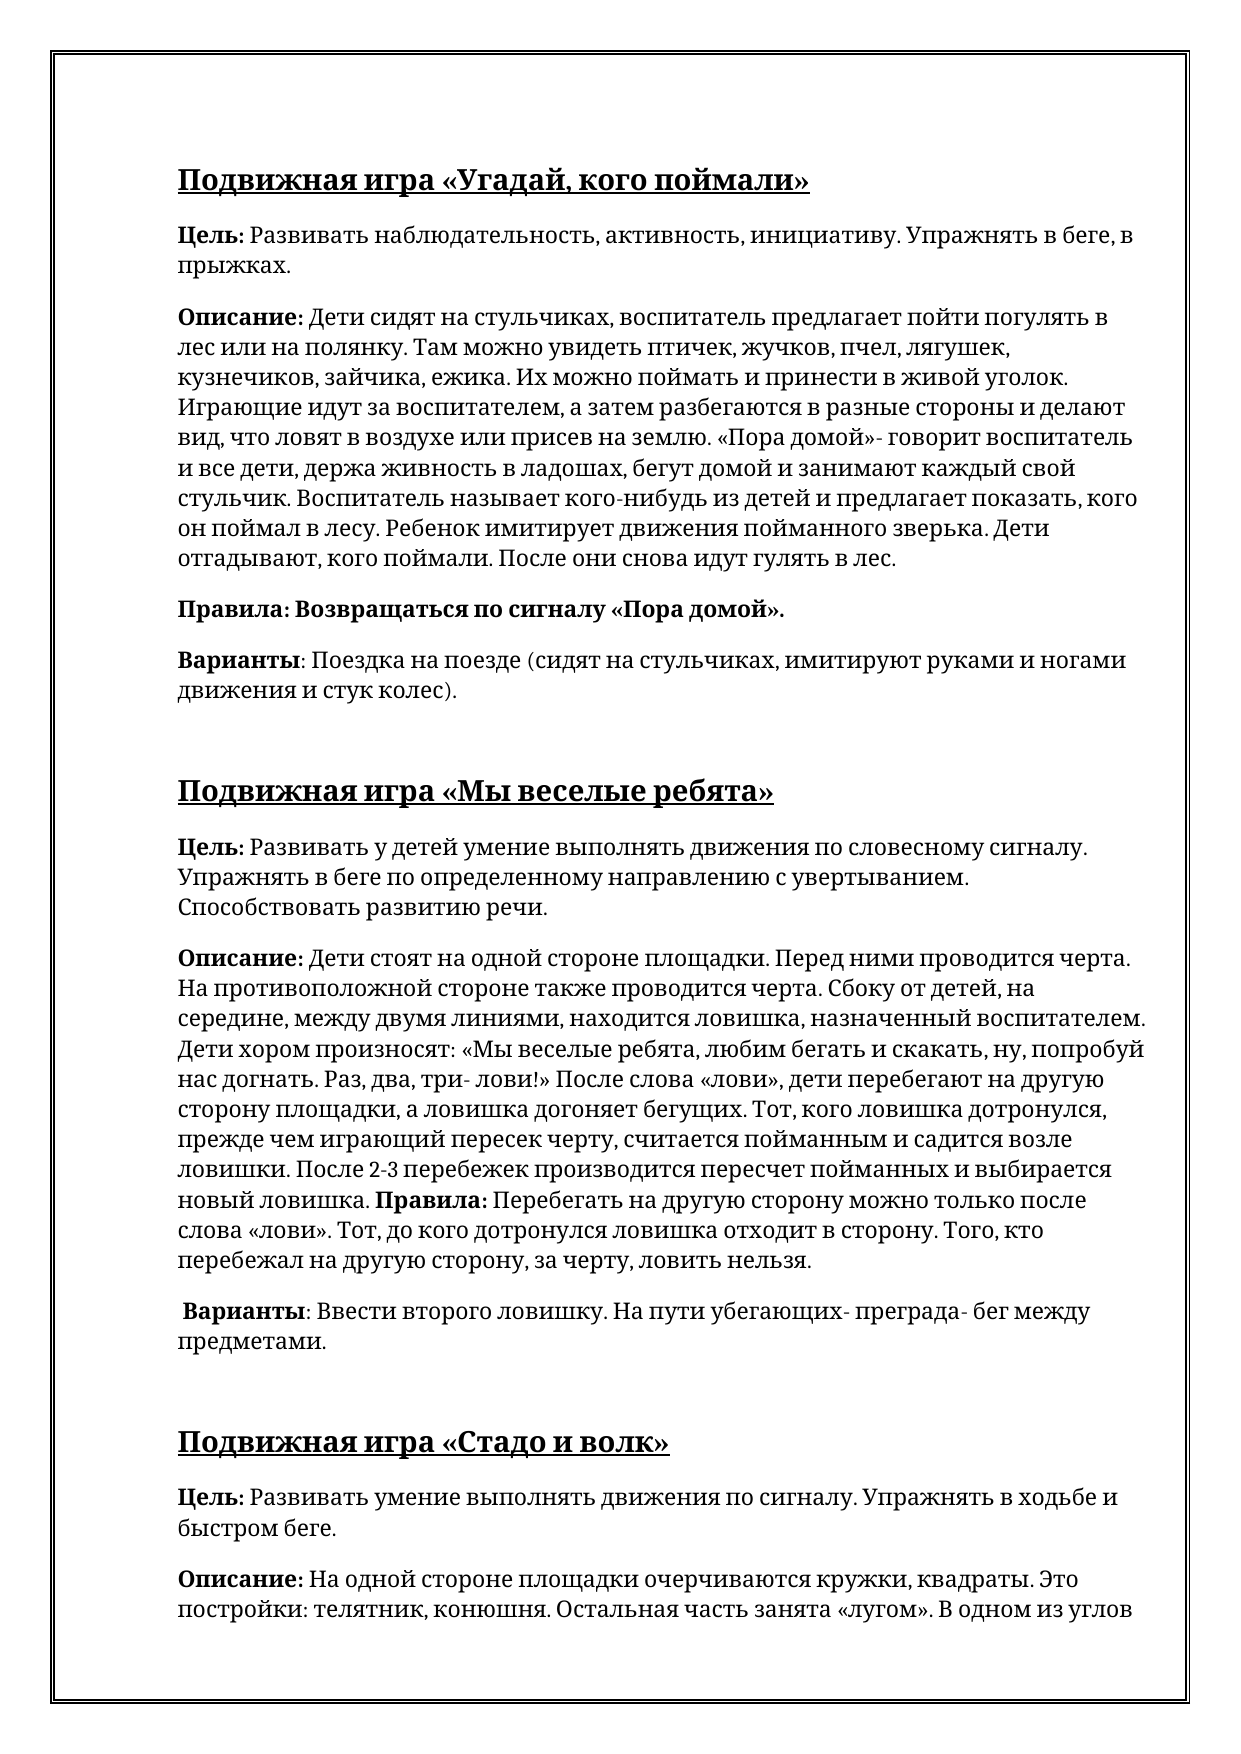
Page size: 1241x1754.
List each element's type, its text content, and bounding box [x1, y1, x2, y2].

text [177, 1566, 1152, 1623]
text Описание: Дети сидят на стульчиках, воспитатель предлагает пойти погулять в лес или на полянку. Там можно увидеть птичек, жучков, пчел, лягушек, кузнечиков, зайчика, ежика. Их можно поймать и принести в живой уголок. Играющие идут за воспитателем, а затем разбегаются в разные стороны и делают вид, что ловят в воздухе или присев на землю. «Пора домой»- говорит воспитатель и все дети, держа живность в ладошах, бегут домой и занимают каждый свой стульчик. Воспитатель называет кого-нибудь из детей и предлагает показать, кого он поймал в лесу. Ребенок имитирует движения пойманного зверька. Дети отгадывают, кого поймали. После они снова идут гулять в лес. [177, 304, 1152, 572]
text Цель: Развивать у детей умение выполнять движения по словесному сигналу. Упражнять в беге по определенному направлению с увертыванием. Способствовать развитию речи. [177, 834, 1152, 921]
text Варианты: Ввести второго ловишку. На пути убегающих- преграда- бег между предметами. [177, 1299, 1152, 1356]
text Цель: Развивать умение выполнять движения по сигналу. Упражнять в ходьбе и быстром беге. [177, 1485, 1152, 1542]
text Подвижная игра «Стадо и волк» [177, 1426, 1152, 1459]
text Правила: Возвращаться по сигналу «Пора домой». [177, 597, 1152, 623]
text Варианты: Поездка на поезде (сидят на стульчиках, имитируют руками и ногами движения и стук колес). [177, 648, 1152, 705]
text Подвижная игра «Угадай, кого поймали» [177, 164, 1152, 197]
text Подвижная игра «Мы веселые ребята» [177, 775, 1152, 808]
text Цель: Развивать наблюдательность, активность, инициативу. Упражнять в беге, в прыжках. [177, 223, 1152, 280]
text Описание: Дети стоят на одной стороне площадки. Перед ними проводится черта. На противоположной стороне также проводится черта. Сбоку от детей, на середине, между двумя линиями, находится ловишка, назначенный воспитателем. Дети хором произносят: «Мы веселые ребята, любим бегать и скакать, ну, попробуй нас догнать. Раз, два, три- лови!» После слова «лови», дети перебегают на другую сторону площадки, а ловишка догоняет бегущих. Тот, кого ловишка дотронулся, прежде чем играющий пересек черту, считается пойманным и садится возле ловишки. После 2-3 перебежек производится пересчет пойманных и выбирается новый ловишка. Правила: Перебегать на другую сторону можно только после слова «лови». Тот, до кого дотронулся ловишка отходит в сторону. Того, кто перебежал на другую сторону, за черту, ловить нельзя. [177, 946, 1152, 1274]
